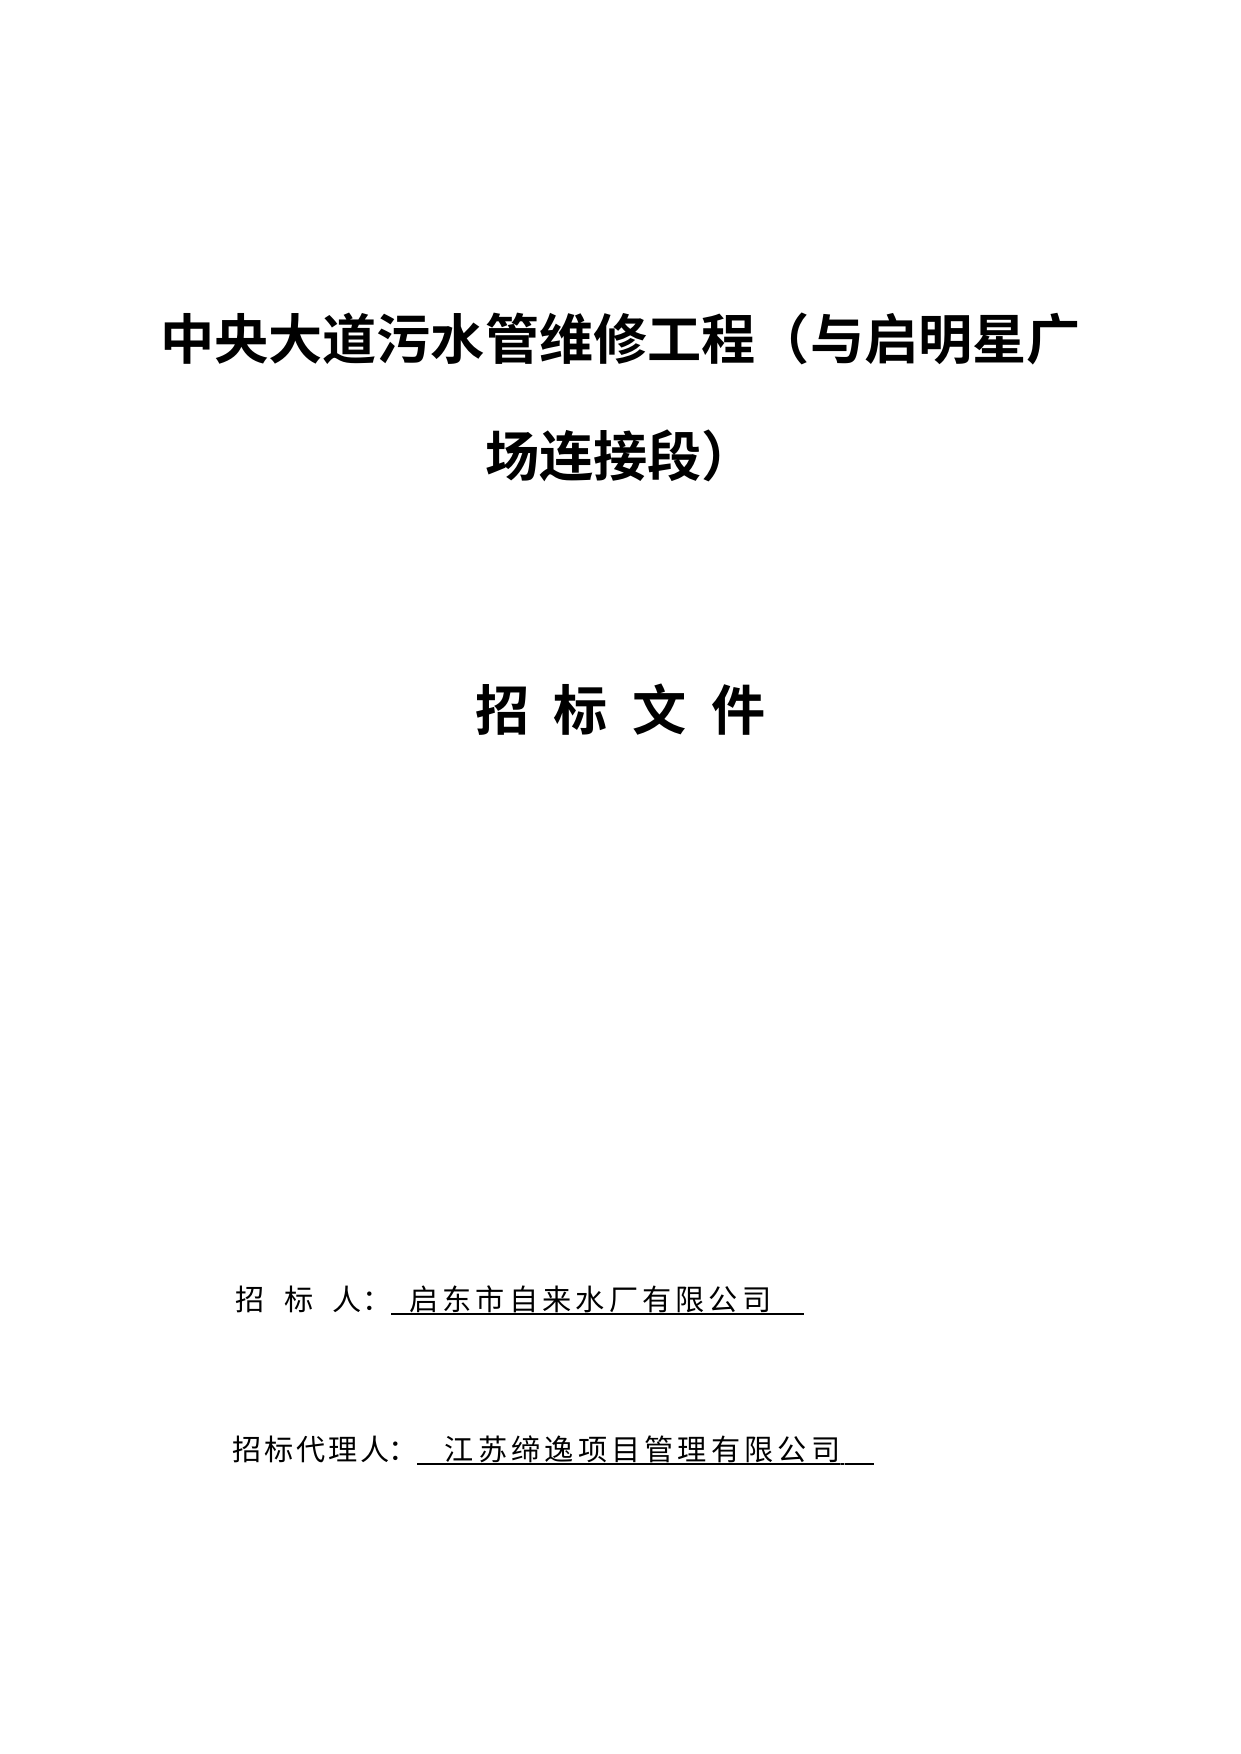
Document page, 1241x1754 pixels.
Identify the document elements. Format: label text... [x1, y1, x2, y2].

text 招 标 文 件 [148, 667, 1092, 746]
text 招 标 代 理 人： 江苏缔逸项目管理有限公司 [148, 1401, 1092, 1476]
text 招 标 人： 启东市自来水厂有限公司 [148, 1251, 1092, 1326]
text 中央大道污水管维修工程（与启明星广场连接段） [148, 296, 1092, 492]
